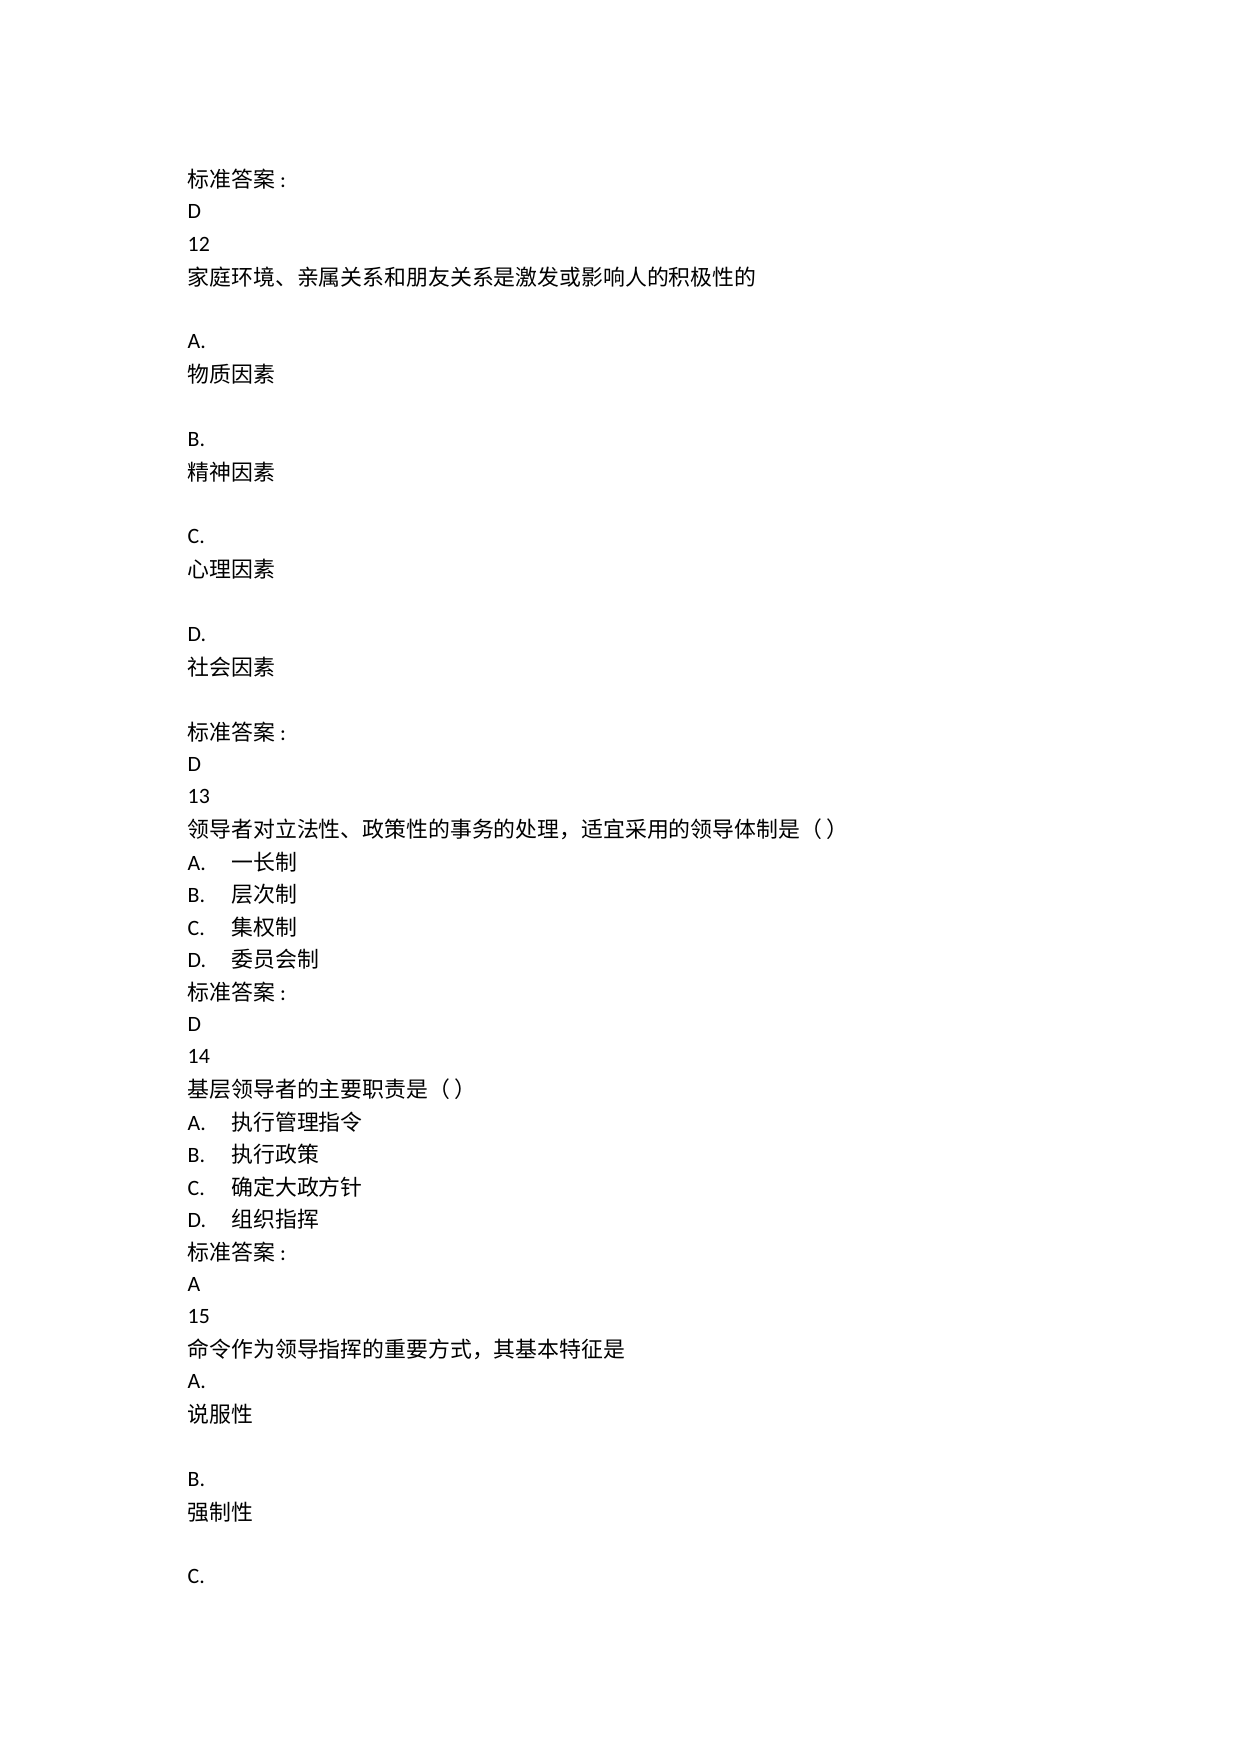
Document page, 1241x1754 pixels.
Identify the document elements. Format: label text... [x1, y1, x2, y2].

text B. [187, 422, 1053, 454]
text D [187, 747, 1053, 779]
text 领导者对立法性、政策性的事务的处理，适宜采用的领导体制是（ ） [187, 812, 1053, 844]
text 12 [187, 227, 1053, 259]
text B. [187, 1462, 1053, 1494]
text C. 确定大政方针 [187, 1169, 1053, 1202]
text B. 层次制 [187, 877, 1053, 909]
text B. 执行政策 [187, 1137, 1053, 1169]
text C. [187, 519, 1053, 552]
text A. [187, 324, 1053, 357]
text D. 组织指挥 [187, 1202, 1053, 1234]
text 家庭环境、亲属关系和朋友关系是激发或影响人的积极性的 [187, 259, 1053, 292]
text 14 [187, 1039, 1053, 1072]
text D. [187, 617, 1053, 649]
text 标准答案 : [187, 714, 1053, 747]
text 强制性 [187, 1494, 1053, 1527]
text A. [187, 1364, 1053, 1397]
text 物质因素 [187, 357, 1053, 389]
text A [187, 1267, 1053, 1299]
text 标准答案 : [187, 1234, 1053, 1267]
text D. 委员会制 [187, 942, 1053, 974]
text 标准答案 : [187, 974, 1053, 1007]
text C. 集权制 [187, 909, 1053, 942]
text 命令作为领导指挥的重要方式，其基本特征是 [187, 1332, 1053, 1364]
text 精神因素 [187, 454, 1053, 487]
text C. [187, 1559, 1053, 1592]
text 基层领导者的主要职责是（ ） [187, 1072, 1053, 1104]
text A. 一长制 [187, 844, 1053, 877]
text 13 [187, 779, 1053, 812]
text A. 执行管理指令 [187, 1104, 1053, 1137]
text 社会因素 [187, 649, 1053, 682]
text 说服性 [187, 1397, 1053, 1429]
text 心理因素 [187, 552, 1053, 584]
text 标准答案 : [187, 162, 1053, 194]
text 15 [187, 1299, 1053, 1332]
text D [187, 1007, 1053, 1039]
text D [187, 194, 1053, 227]
